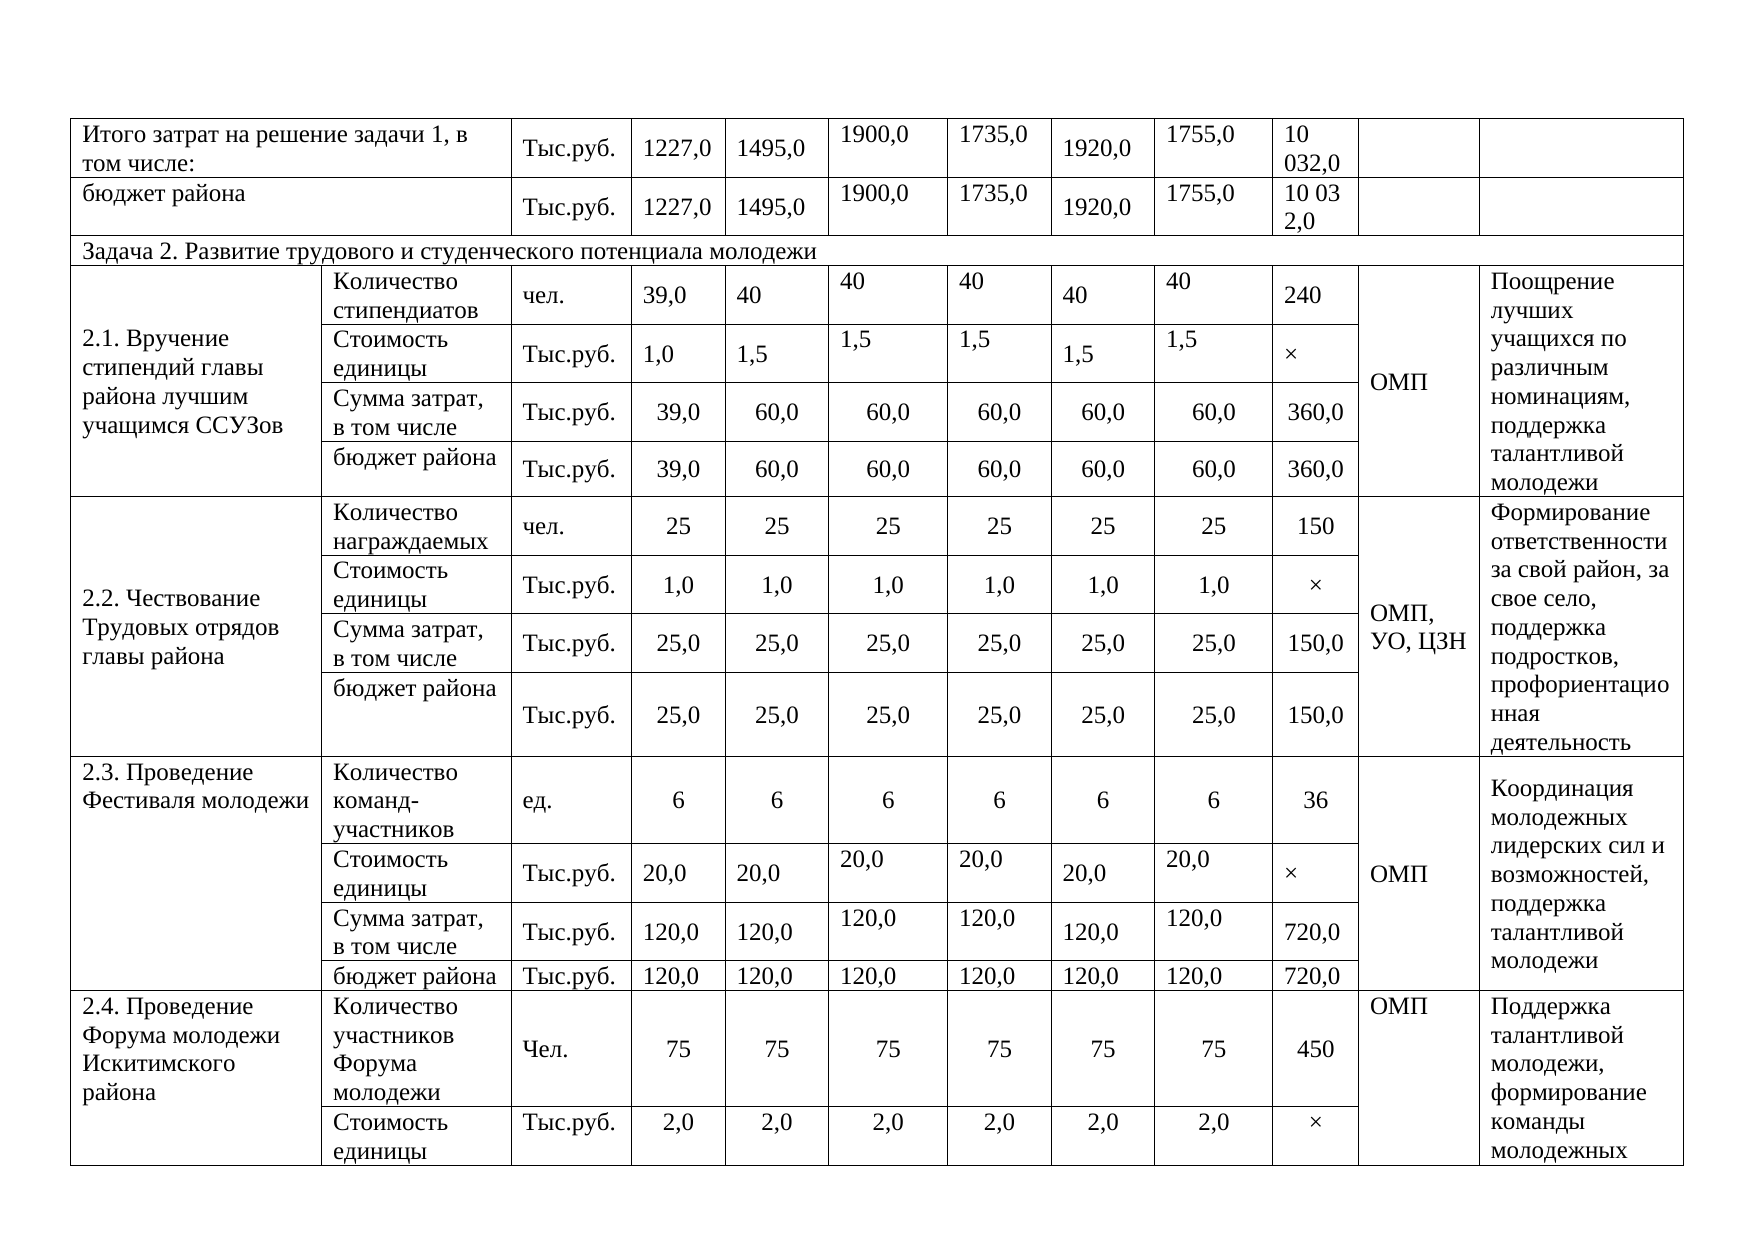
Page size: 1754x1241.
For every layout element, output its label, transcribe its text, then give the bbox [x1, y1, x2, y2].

table_cell Стоимость единицы [322, 556, 511, 613]
table_cell Формирование ответственности за свой район, за свое село, поддержка подростков, профориентационная деятельность [1480, 497, 1683, 756]
table_cell 120,0 [829, 903, 947, 960]
table_cell 2,0 [632, 1107, 725, 1164]
table_cell 1,5 [1052, 325, 1154, 382]
table_cell 25,0 [632, 673, 725, 756]
table_cell 1920,0 [1052, 119, 1154, 177]
table_cell Координация молодежных лидерских сил и возможностей, поддержка талантливой молодежи [1480, 757, 1683, 990]
table_cell 25,0 [1052, 673, 1154, 756]
table_cell Чел. [512, 991, 631, 1106]
table_cell 2,0 [948, 1107, 1051, 1164]
table_cell 1920,0 [1052, 178, 1154, 235]
table_cell 2.3. Проведение Фестиваля молодежи [71, 757, 321, 990]
table_cell 1900,0 [829, 119, 947, 177]
table_cell 360,0 [1273, 383, 1358, 441]
table_cell 2,0 [829, 1107, 947, 1164]
table_cell 40 [726, 266, 828, 323]
table_cell 60,0 [829, 383, 947, 441]
table_cell 1,5 [829, 325, 947, 382]
table_cell 75 [829, 991, 947, 1106]
table_cell 1,0 [632, 556, 725, 613]
table_cell 1495,0 [726, 119, 828, 177]
table_cell Тыс.руб. [512, 556, 631, 613]
table_cell [1359, 119, 1479, 177]
table_cell 1495,0 [726, 178, 828, 235]
table_cell Стоимость единицы [322, 325, 511, 382]
table_cell 36 [1273, 757, 1358, 843]
table_cell 20,0 [829, 844, 947, 902]
table_cell 60,0 [726, 383, 828, 441]
table_cell 450 [1273, 991, 1358, 1106]
table_cell 120,0 [1052, 961, 1154, 990]
table_cell 120,0 [1155, 903, 1272, 960]
table_cell 150 [1273, 497, 1358, 554]
table_cell 60,0 [829, 442, 947, 496]
table_cell чел. [512, 266, 631, 323]
table_cell 1,0 [829, 556, 947, 613]
table_cell 60,0 [1052, 442, 1154, 496]
table_cell 75 [948, 991, 1051, 1106]
table_cell 1735,0 [948, 119, 1051, 177]
table_cell 20,0 [726, 844, 828, 902]
table_cell 40 [1155, 266, 1272, 323]
table_cell Тыс.руб. [512, 178, 631, 235]
table_cell 25,0 [1155, 673, 1272, 756]
table_cell 1755,0 [1155, 119, 1272, 177]
table_cell 1,0 [726, 556, 828, 613]
table_cell × [1273, 556, 1358, 613]
table_cell 25,0 [829, 673, 947, 756]
table_cell Тыс.руб. [512, 844, 631, 902]
table_cell 120,0 [632, 961, 725, 990]
table_cell Тыс.руб. [512, 614, 631, 672]
table_cell 1227,0 [632, 119, 725, 177]
table_cell 25,0 [948, 614, 1051, 672]
table_cell 6 [948, 757, 1051, 843]
table_cell 40 [829, 266, 947, 323]
table_cell Сумма затрат, в том числе [322, 903, 511, 960]
table_cell ед. [512, 757, 631, 843]
table_cell 25,0 [726, 673, 828, 756]
table_cell Сумма затрат, в том числе [322, 383, 511, 441]
table_cell 720,0 [1273, 903, 1358, 960]
table_cell 25,0 [726, 614, 828, 672]
table_cell 120,0 [948, 903, 1051, 960]
table_cell бюджет района [71, 178, 511, 235]
table_cell 10 032,0 [1273, 119, 1358, 177]
table_cell 120,0 [1155, 961, 1272, 990]
table_cell 720,0 [1273, 961, 1358, 990]
table_cell 150,0 [1273, 673, 1358, 756]
table_cell 120,0 [726, 961, 828, 990]
table_cell Задача 2. Развитие трудового и студенческого потенциала молодежи [71, 236, 1683, 265]
table_cell 10 032,0 [1273, 178, 1358, 235]
table_cell 60,0 [948, 383, 1051, 441]
table_cell 120,0 [726, 903, 828, 960]
table_cell 1,5 [726, 325, 828, 382]
table_cell 1,5 [948, 325, 1051, 382]
table_cell Тыс.руб. [512, 673, 631, 756]
table_cell 20,0 [1155, 844, 1272, 902]
table_cell 120,0 [829, 961, 947, 990]
table_cell 75 [1155, 991, 1272, 1106]
table_cell 25,0 [829, 614, 947, 672]
table_cell Стоимость единицы [322, 844, 511, 902]
table_cell 6 [1155, 757, 1272, 843]
table_cell 25 [632, 497, 725, 554]
table_cell 39,0 [632, 383, 725, 441]
table_cell Тыс.руб. [512, 325, 631, 382]
table_cell 2,0 [1052, 1107, 1154, 1164]
table_cell ОМП [1359, 991, 1479, 1164]
table_cell 6 [632, 757, 725, 843]
table_cell 75 [726, 991, 828, 1106]
table_cell ОМП [1359, 266, 1479, 496]
table_cell 2.2. Чествование Трудовых отрядов главы района [71, 497, 321, 756]
table_cell Тыс.руб. [512, 1107, 631, 1164]
table_cell бюджет района [322, 442, 511, 496]
table_cell бюджет района [322, 673, 511, 756]
table_cell 60,0 [948, 442, 1051, 496]
table_cell 39,0 [632, 442, 725, 496]
table_cell 1227,0 [632, 178, 725, 235]
table_cell 1735,0 [948, 178, 1051, 235]
table_cell 40 [1052, 266, 1154, 323]
table_cell 1,0 [632, 325, 725, 382]
table_cell 40 [948, 266, 1051, 323]
table_cell 2.1. Вручение стипендий главы района лучшим учащимся ССУЗов [71, 266, 321, 496]
table_cell чел. [512, 497, 631, 554]
table_cell Количество участников Форума молодежи [322, 991, 511, 1106]
table_cell 2,0 [726, 1107, 828, 1164]
table_cell 60,0 [1155, 383, 1272, 441]
table_cell бюджет района [322, 961, 511, 990]
table_cell 39,0 [632, 266, 725, 323]
table_cell 60,0 [1052, 383, 1154, 441]
table_cell 75 [1052, 991, 1154, 1106]
table_cell × [1273, 325, 1358, 382]
table_cell 6 [726, 757, 828, 843]
table_cell 150,0 [1273, 614, 1358, 672]
table_cell 1,0 [1155, 556, 1272, 613]
table_cell 20,0 [948, 844, 1051, 902]
table_cell Тыс.руб. [512, 961, 631, 990]
table_cell 2,0 [1155, 1107, 1272, 1164]
table_cell [1359, 178, 1479, 235]
table_cell 120,0 [632, 903, 725, 960]
table_cell 6 [829, 757, 947, 843]
table_cell 120,0 [1052, 903, 1154, 960]
table_cell 1900,0 [829, 178, 947, 235]
table_cell 25,0 [948, 673, 1051, 756]
table_cell Итого затрат на решение задачи 1, в том числе: [71, 119, 511, 177]
table_cell Тыс.руб. [512, 383, 631, 441]
table_cell 1,5 [1155, 325, 1272, 382]
table_cell 25 [1052, 497, 1154, 554]
table_cell 75 [632, 991, 725, 1106]
table_cell 60,0 [726, 442, 828, 496]
table_cell Стоимость единицы [322, 1107, 511, 1164]
table_cell ОМП [1359, 757, 1479, 990]
table_cell 20,0 [632, 844, 725, 902]
table_cell Тыс.руб. [512, 903, 631, 960]
table_cell 25 [1155, 497, 1272, 554]
table_cell 25 [829, 497, 947, 554]
table_cell 1755,0 [1155, 178, 1272, 235]
table_cell Количество награждаемых [322, 497, 511, 554]
table_cell 25,0 [1052, 614, 1154, 672]
table_cell 20,0 [1052, 844, 1154, 902]
table_cell 25,0 [632, 614, 725, 672]
table_cell 6 [1052, 757, 1154, 843]
table_cell 240 [1273, 266, 1358, 323]
table_cell 2.4. Проведение Форума молодежи Искитимского района [71, 991, 321, 1164]
table_cell 25 [726, 497, 828, 554]
table_cell Количество стипендиатов [322, 266, 511, 323]
table_cell × [1273, 1107, 1358, 1164]
table_cell 25 [948, 497, 1051, 554]
table_cell Поддержка талантливой молодежи, формирование команды молодежных лидеров [1480, 991, 1683, 1164]
table_cell Количество команд-участников [322, 757, 511, 843]
table_cell 360,0 [1273, 442, 1358, 496]
table_cell 1,0 [1052, 556, 1154, 613]
table_cell ОМП, УО, ЦЗН [1359, 497, 1479, 756]
table_cell [1480, 119, 1683, 177]
table_cell 60,0 [1155, 442, 1272, 496]
table_cell Тыс.руб. [512, 442, 631, 496]
table_cell × [1273, 844, 1358, 902]
table_cell 25,0 [1155, 614, 1272, 672]
table_cell 1,0 [948, 556, 1051, 613]
table_cell [1480, 178, 1683, 235]
table_cell 120,0 [948, 961, 1051, 990]
table_cell Тыс.руб. [512, 119, 631, 177]
table_cell Поощрение лучших учащихся по различным номинациям, поддержка талантливой молодежи [1480, 266, 1683, 496]
table_cell Сумма затрат, в том числе [322, 614, 511, 672]
